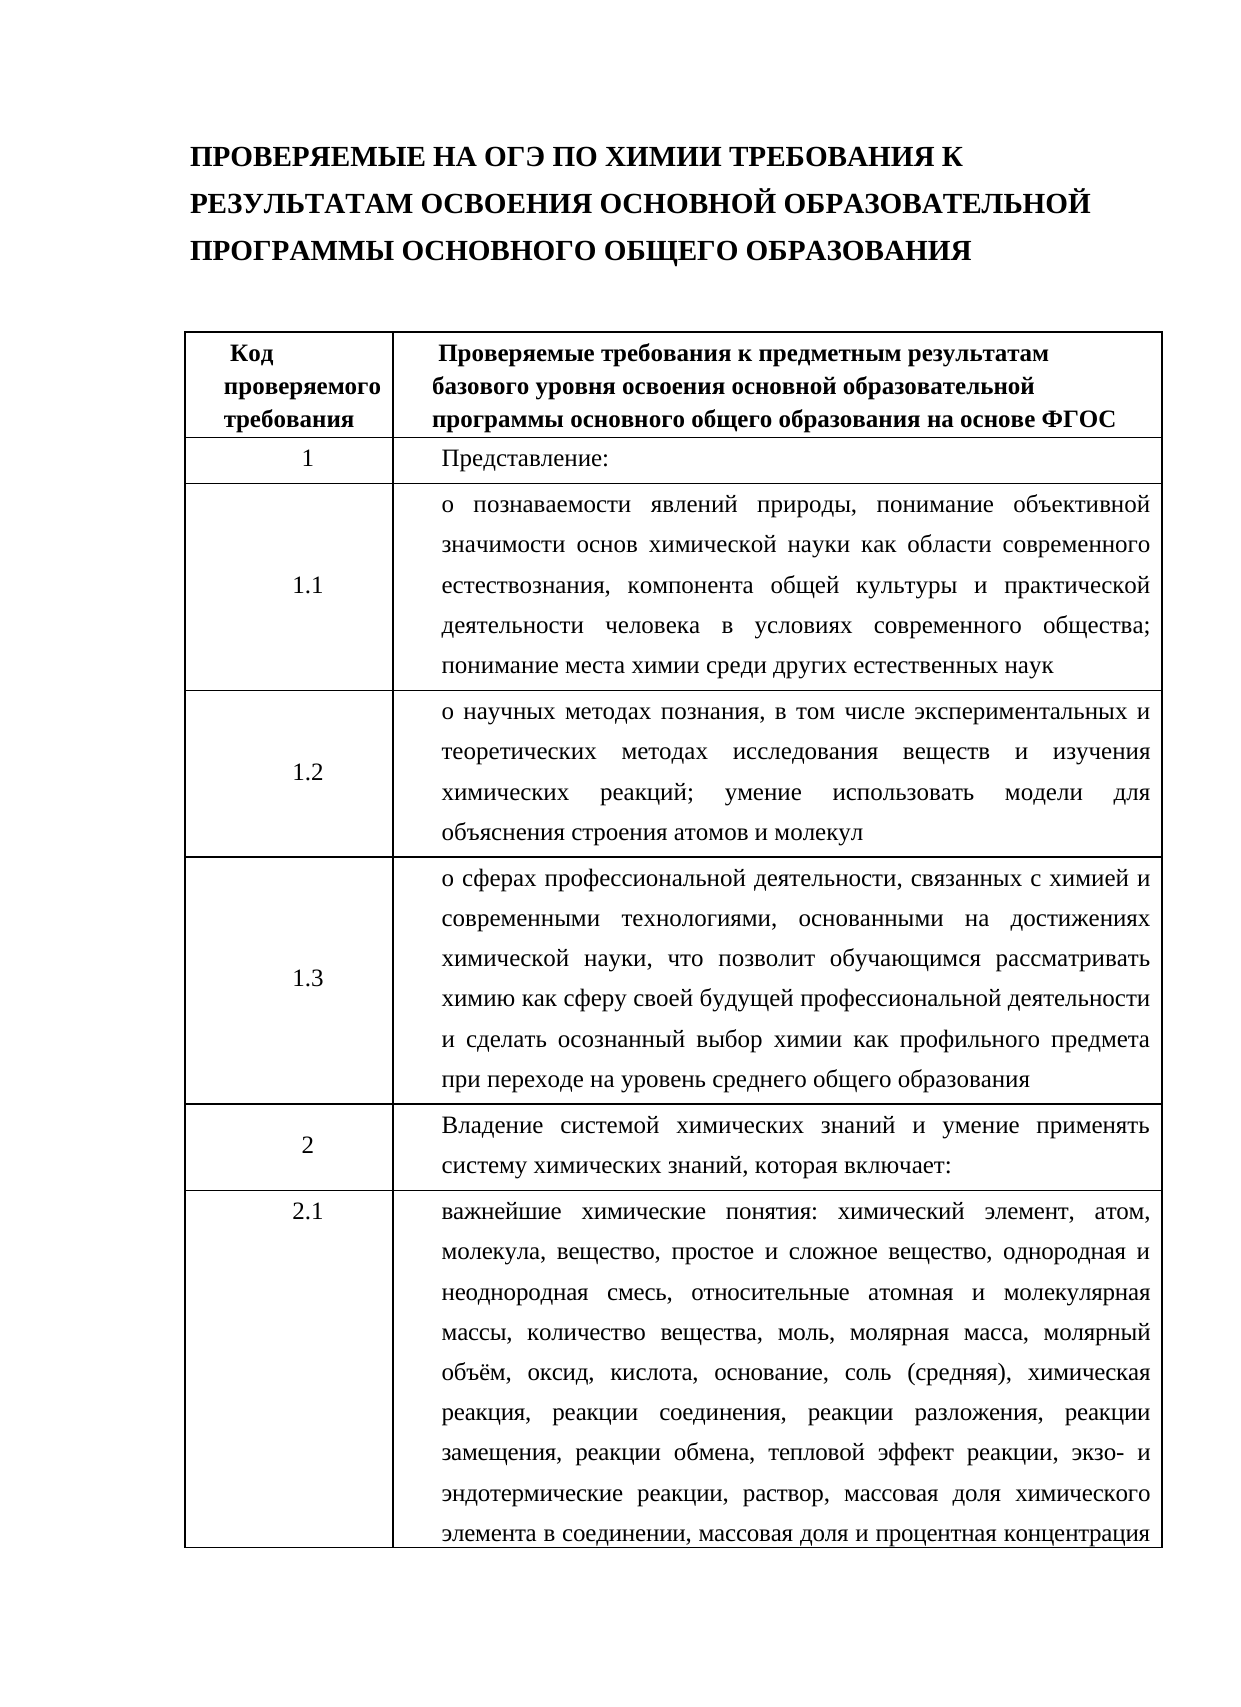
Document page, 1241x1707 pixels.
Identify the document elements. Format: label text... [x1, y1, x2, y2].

table_cell Представление: [394, 438, 1161, 483]
table_cell о научных методах познания, в том числе экспериментальных и теоретических методах исследования веществ и изучения химических реакций; умение использовать модели для объяснения строения атомов и молекул [394, 691, 1161, 856]
table_header Проверяемые требования к предметным результатам базового уровня освоения основной образовательной программы основного общего образования на основе ФГОС [394, 333, 1161, 437]
table_cell Владение системой химических знаний и умение применять систему химических знаний, которая включает: [394, 1105, 1161, 1189]
text ПРОВЕРЯЕМЫЕ НА ОГЭ ПО ХИМИИ ТРЕБОВАНИЯ К РЕЗУЛЬТАТАМ ОСВОЕНИЯ ОСНОВНОЙ ОБРАЗОВАТЕЛЬНОЙ ПРОГРАММЫ ОСНОВНОГО ОБЩЕГО ОБРАЗОВАНИЯ [190, 139, 1152, 266]
table_cell 1.1 [186, 484, 392, 689]
table_cell 2.1 [186, 1191, 392, 1547]
table_cell 1 [186, 438, 392, 483]
table_cell о сферах профессиональной деятельности, связанных с химией и современными технологиями, основанными на достижениях химической науки, что позволит обучающимся рассматривать химию как сферу своей будущей профессиональной деятельности и сделать осознанный выбор химии как профильного предмета при переходе на уровень среднего общего образования [394, 858, 1161, 1103]
table_cell о познаваемости явлений природы, понимание объективной значимости основ химической науки как области современного естествознания, компонента общей культуры и практической деятельности человека в условиях современного общества; понимание места химии среди других естественных наук [394, 484, 1161, 689]
table_header Код проверяемого требования [186, 333, 392, 437]
table_cell 1.3 [186, 858, 392, 1103]
table_cell 1.2 [186, 691, 392, 856]
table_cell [394, 1191, 1161, 1547]
table_cell 2 [186, 1105, 392, 1189]
